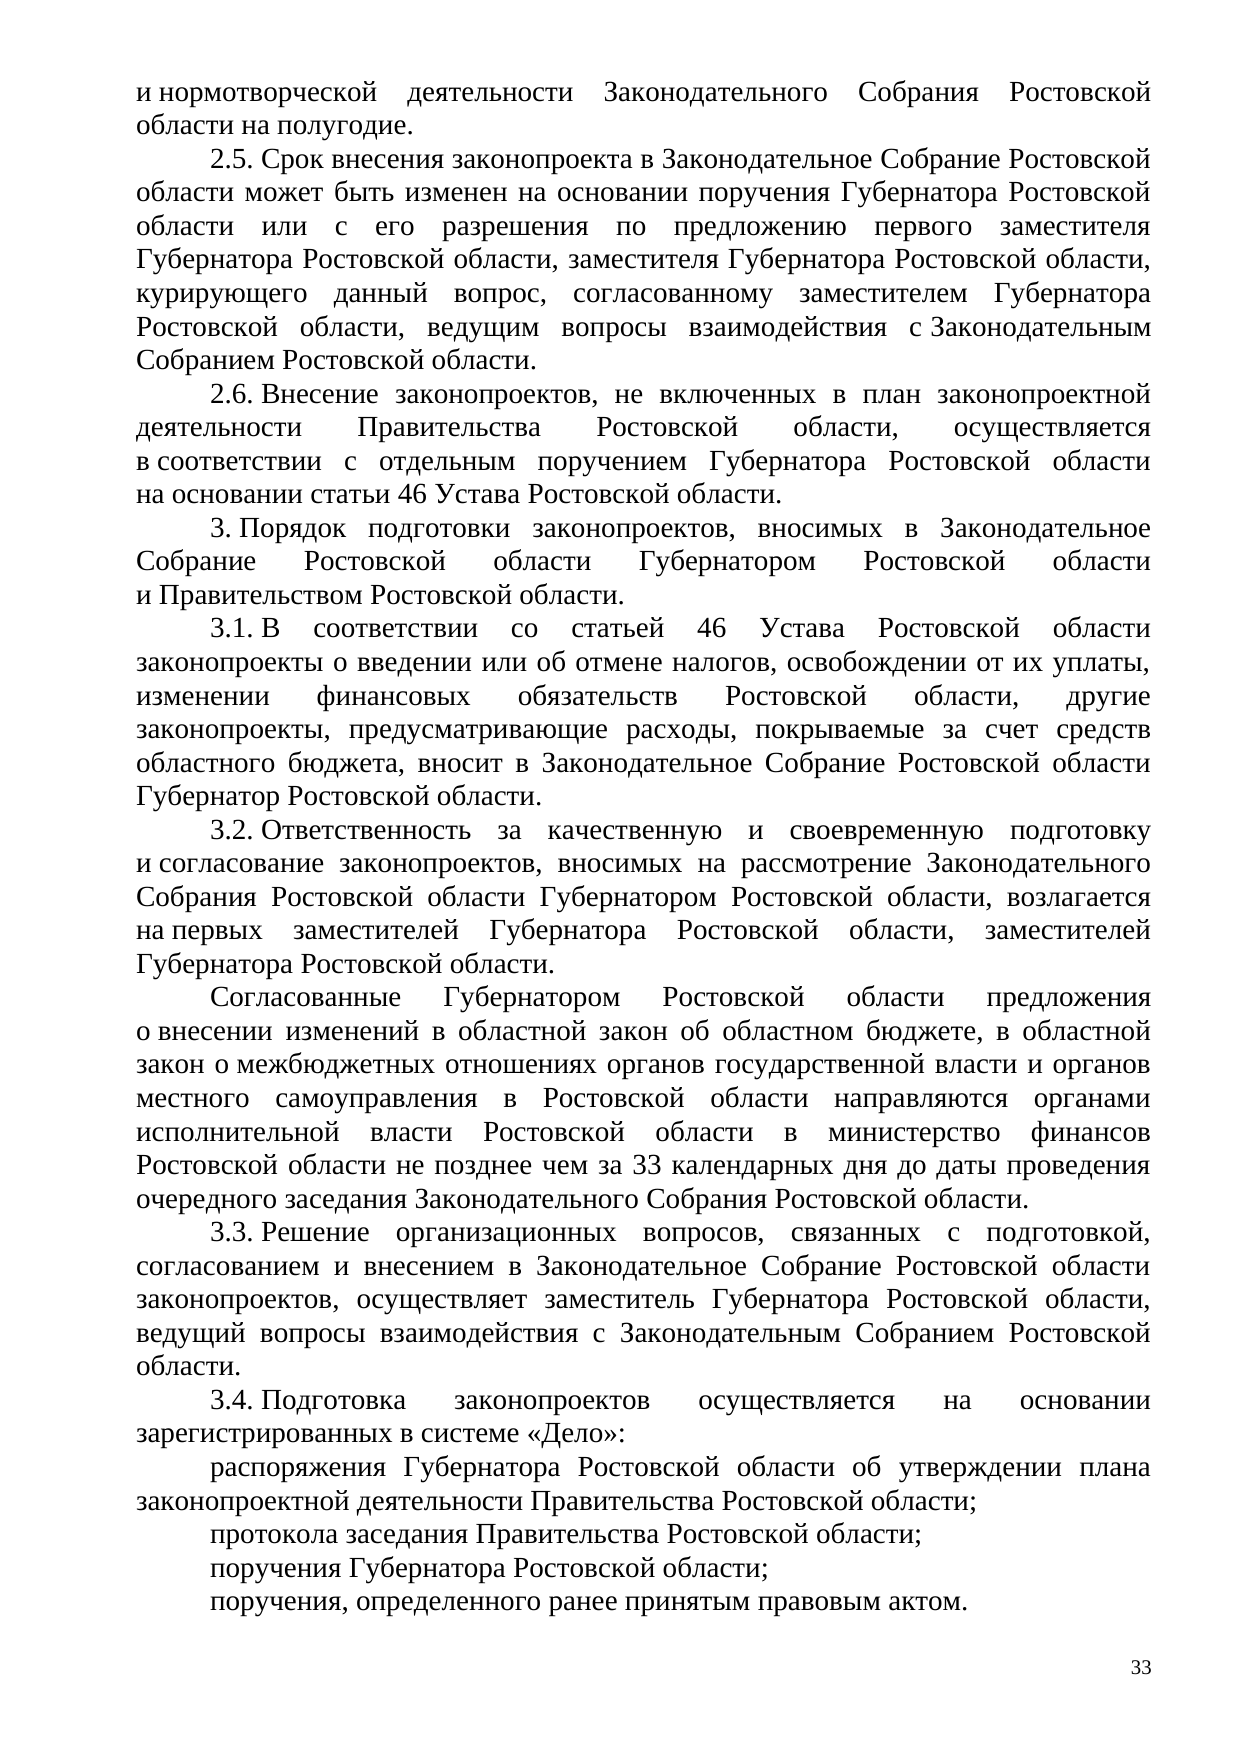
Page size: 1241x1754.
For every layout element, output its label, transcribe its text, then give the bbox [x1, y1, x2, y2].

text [136, 74, 1152, 141]
text распоряжения Губернатора Ростовской области об утверждении плана законопроектной деятельности Правительства Ростовской области; [136, 1449, 1152, 1516]
text 3.3. Решение организационных вопросов, связанных с подготовкой, согласованием и внесением в Законодательное Собрание Ростовской области законопроектов, осуществляет заместитель Губернатора Ростовской области, ведущий вопросы взаимодействия с Законодательным Собранием Ростовской области. [136, 1214, 1152, 1382]
text Согласованные Губернатором Ростовской области предложения о внесении изменений в областной закон об областном бюджете, в областной закон о межбюджетных отношениях органов государственной власти и органов местного самоуправления в Ростовской области направляются органами исполнительной власти Ростовской области в министерство финансов Ростовской области не позднее чем за 33 календарных дня до даты проведения очередного заседания Законодательного Собрания Ростовской области. [136, 979, 1152, 1214]
text 2.6. Внесение законопроектов, не включенных в план законопроектной деятельности Правительства Ростовской области, осуществляется в соответствии с отдельным поручением Губернатора Ростовской области на основании статьи 46 Устава Ростовской области. [136, 376, 1152, 510]
text 3.4. Подготовка законопроектов осуществляется на основании зарегистрированных в системе «Дело»: [136, 1382, 1152, 1449]
text 3. Порядок подготовки законопроектов, вносимых в Законодательное Собрание Ростовской области Губернатором Ростовской области и Правительством Ростовской области. [136, 510, 1152, 611]
text 3.2. Ответственность за качественную и своевременную подготовку и согласование законопроектов, вносимых на рассмотрение Законодательного Собрания Ростовской области Губернатором Ростовской области, возлагается на первых заместителей Губернатора Ростовской области, заместителей Губернатора Ростовской области. [136, 812, 1152, 979]
text 3.1. В соответствии со статьей 46 Устава Ростовской области законопроекты о введении или об отмене налогов, освобождении от их уплаты, изменении финансовых обязательств Ростовской области, другие законопроекты, предусматривающие расходы, покрываемые за счет средств областного бюджета, вносит в Законодательное Собрание Ростовской области Губернатор Ростовской области. [136, 611, 1152, 812]
text поручения Губернатора Ростовской области; [136, 1550, 1152, 1583]
text поручения, определенного ранее принятым правовым актом. [136, 1583, 1152, 1617]
text протокола заседания Правительства Ростовской области; [136, 1516, 1152, 1550]
text 2.5. Срок внесения законопроекта в Законодательное Собрание Ростовской области может быть изменен на основании поручения Губернатора Ростовской области или с его разрешения по предложению первого заместителя Губернатора Ростовской области, заместителя Губернатора Ростовской области, курирующего данный вопрос, согласованному заместителем Губернатора Ростовской области, ведущим вопросы взаимодействия с Законодательным Собранием Ростовской области. [136, 141, 1152, 376]
